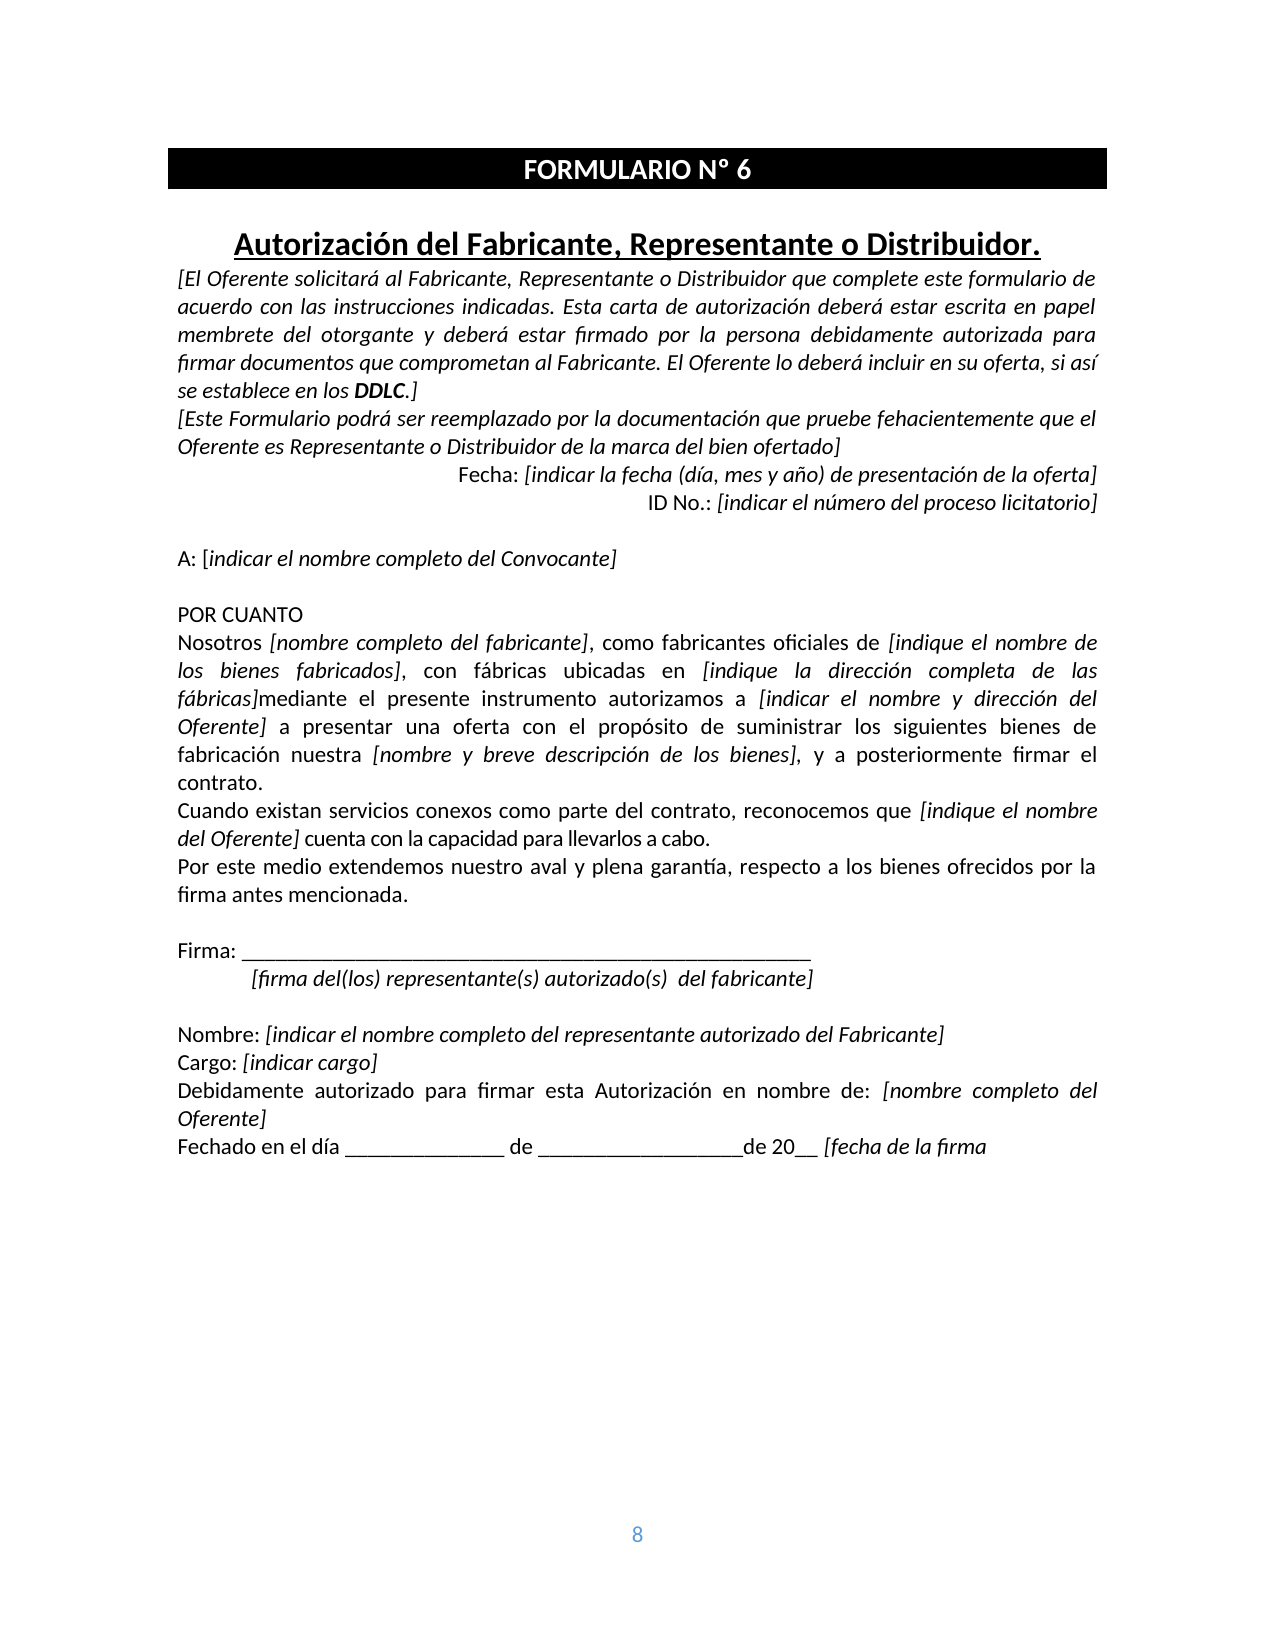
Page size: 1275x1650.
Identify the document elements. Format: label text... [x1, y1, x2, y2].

text [Este Formulario podrá ser reemplazado por la documentación que pruebe fehacientemente que el Oferente es Representante o Distribuidor de la marca del bien ofertado] [177, 404, 1098, 460]
list Debidamente autorizado para firmar esta Autorización en nombre de: [nombre completo del Oferente] [177, 1076, 1098, 1132]
list Nosotros [nombre completo del fabricante], como fabricantes oficiales de [indique el nombre de los bienes fabricados], con fábricas ubicadas en [indique la dirección completa de las fábricas]mediante el presente instrumento autorizamos a [indicar el nombre y dirección del Oferente] a presentar una oferta con el propósito de suministrar los siguientes bienes de fabricación nuestra [nombre y breve descripción de los bienes], y a posteriormente firmar el contrato. [177, 628, 1098, 796]
list Cuando existan servicios conexos como parte del contrato, reconocemos que [indique el nombre del Oferente] cuenta con la capacidad para llevarlos a cabo. [177, 796, 1098, 852]
text Fechado en el día ______________ de __________________de 20__ [fecha de la firma [177, 1132, 1098, 1160]
text A: [indicar el nombre completo del Convocante] [177, 544, 1098, 572]
text FORMULARIO Nº 6 [169, 149, 1106, 188]
list Por este medio extendemos nuestro aval y plena garantía, respecto a los bienes ofrecidos por la firma antes mencionada. [177, 852, 1098, 908]
text Autorización del Fabricante, Representante o Distribuidor. [177, 223, 1098, 264]
list [firma del(los) representante(s) autorizado(s) del fabricante] [177, 964, 1098, 992]
text [El Oferente solicitará al Fabricante, Representante o Distribuidor que complete este formulario de acuerdo con las instrucciones indicadas. Esta carta de autorización deberá estar escrita en papel membrete del otorgante y deberá estar firmado por la persona debidamente autorizada para firmar documentos que comprometan al Fabricante. El Oferente lo deberá incluir en su oferta, si así se establece en los DDLC.] [177, 264, 1098, 404]
text Firma: __________________________________________________ [177, 936, 1098, 964]
list Nombre: [indicar el nombre completo del representante autorizado del Fabricante] [177, 1020, 1098, 1048]
list POR CUANTO [177, 600, 1098, 628]
text ID No.: [indicar el número del proceso licitatorio] [177, 488, 1098, 516]
text Fecha: [indicar la fecha (día, mes y año) de presentación de la oferta] [177, 460, 1098, 488]
list Cargo: [indicar cargo] [177, 1048, 1098, 1076]
